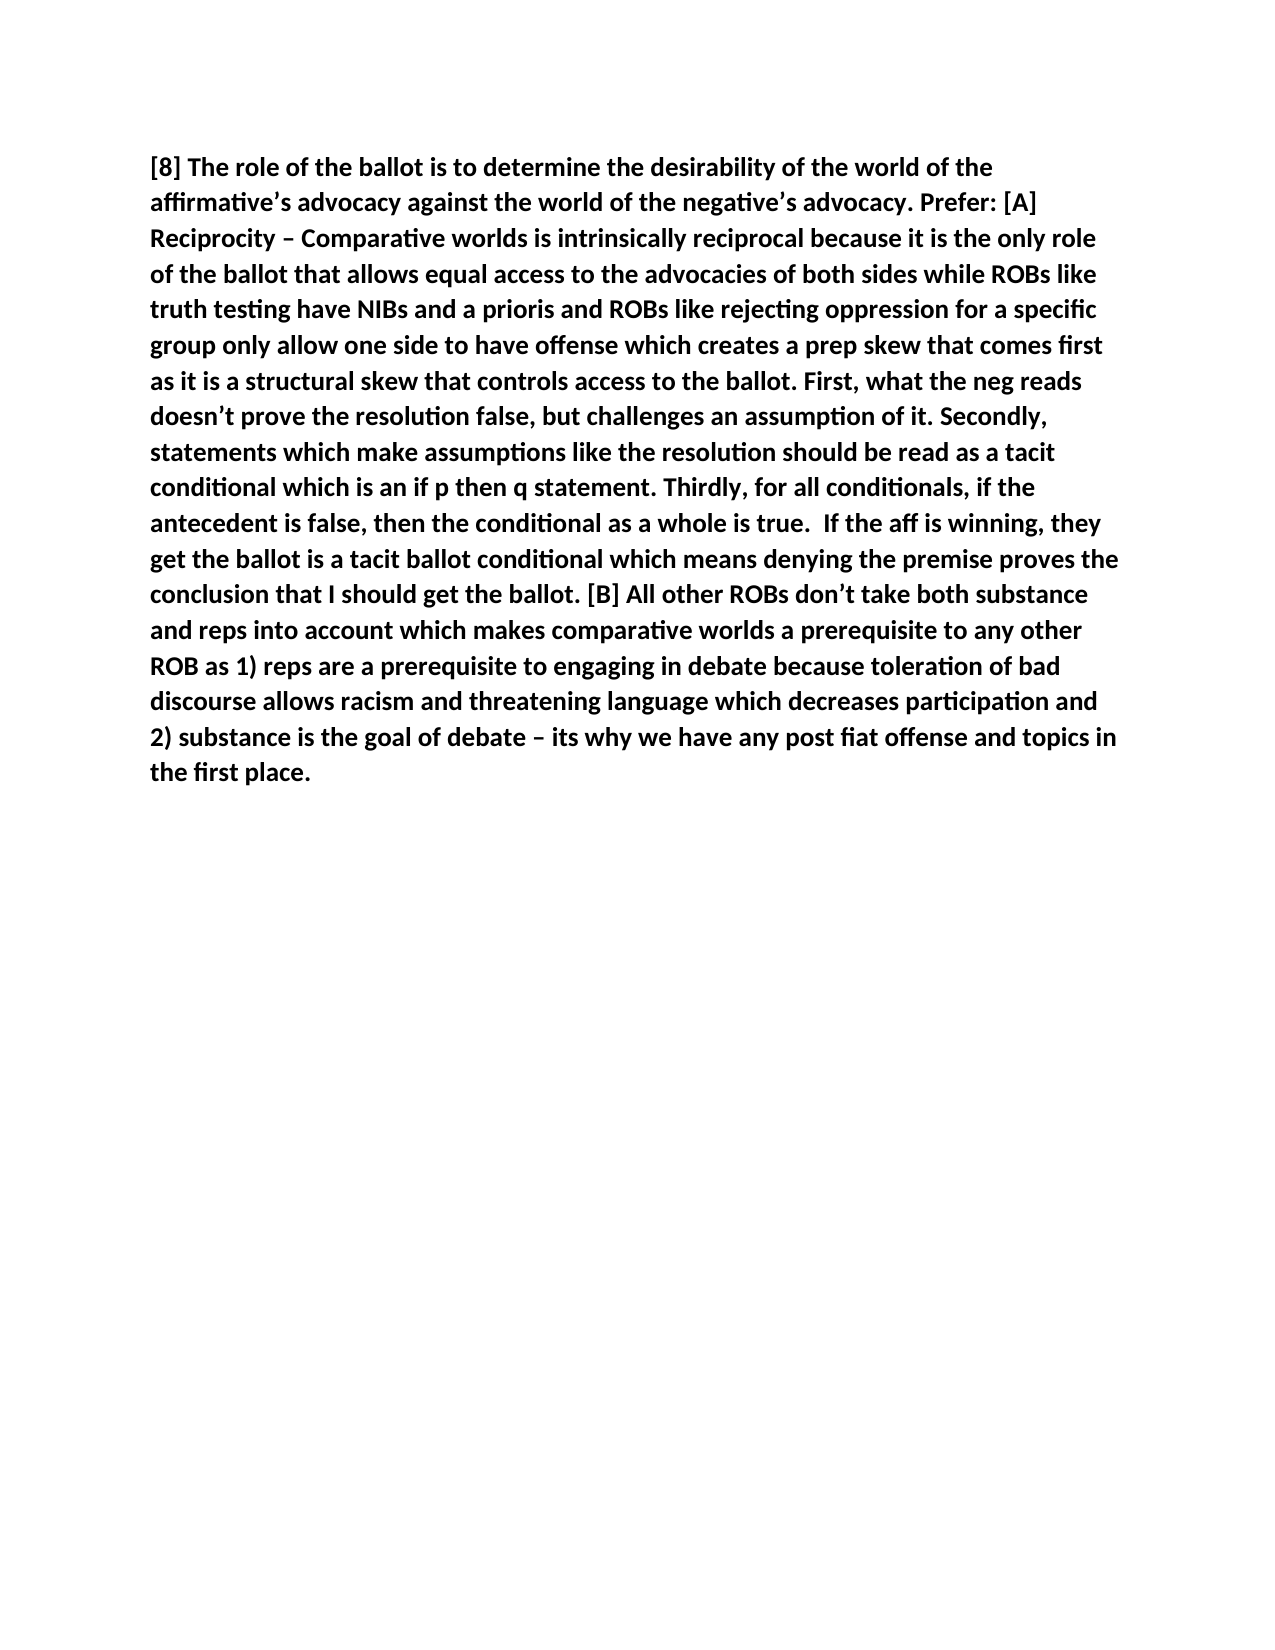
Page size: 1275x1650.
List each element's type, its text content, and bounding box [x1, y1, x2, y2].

subtitle [8] The role of the ballot is to determine the desirability of the world of the affirmative’s advocacy against the world of the negative’s advocacy. Prefer: [A] Reciprocity – Comparative worlds is intrinsically reciprocal because it is the only role of the ballot that allows equal access to the advocacies of both sides while ROBs like truth testing have NIBs and a prioris and ROBs like rejecting oppression for a specific group only allow one side to have offense which creates a prep skew that comes first as it is a structural skew that controls access to the ballot. First, what the neg reads doesn’t prove the resolution false, but challenges an assumption of it. Secondly, statements which make assumptions like the resolution should be read as a tacit conditional which is an if p then q statement. Thirdly, for all conditionals, if the antecedent is false, then the conditional as a whole is true. If the aff is winning, they get the ballot is a tacit ballot conditional which means denying the premise proves the conclusion that I should get the ballot. [B] All other ROBs don’t take both substance and reps into account which makes comparative worlds a prerequisite to any other ROB as 1) reps are a prerequisite to engaging in debate because toleration of bad discourse allows racism and threatening language which decreases participation and 2) substance is the goal of debate – its why we have any post fiat offense and topics in the first place. [150, 150, 1125, 789]
